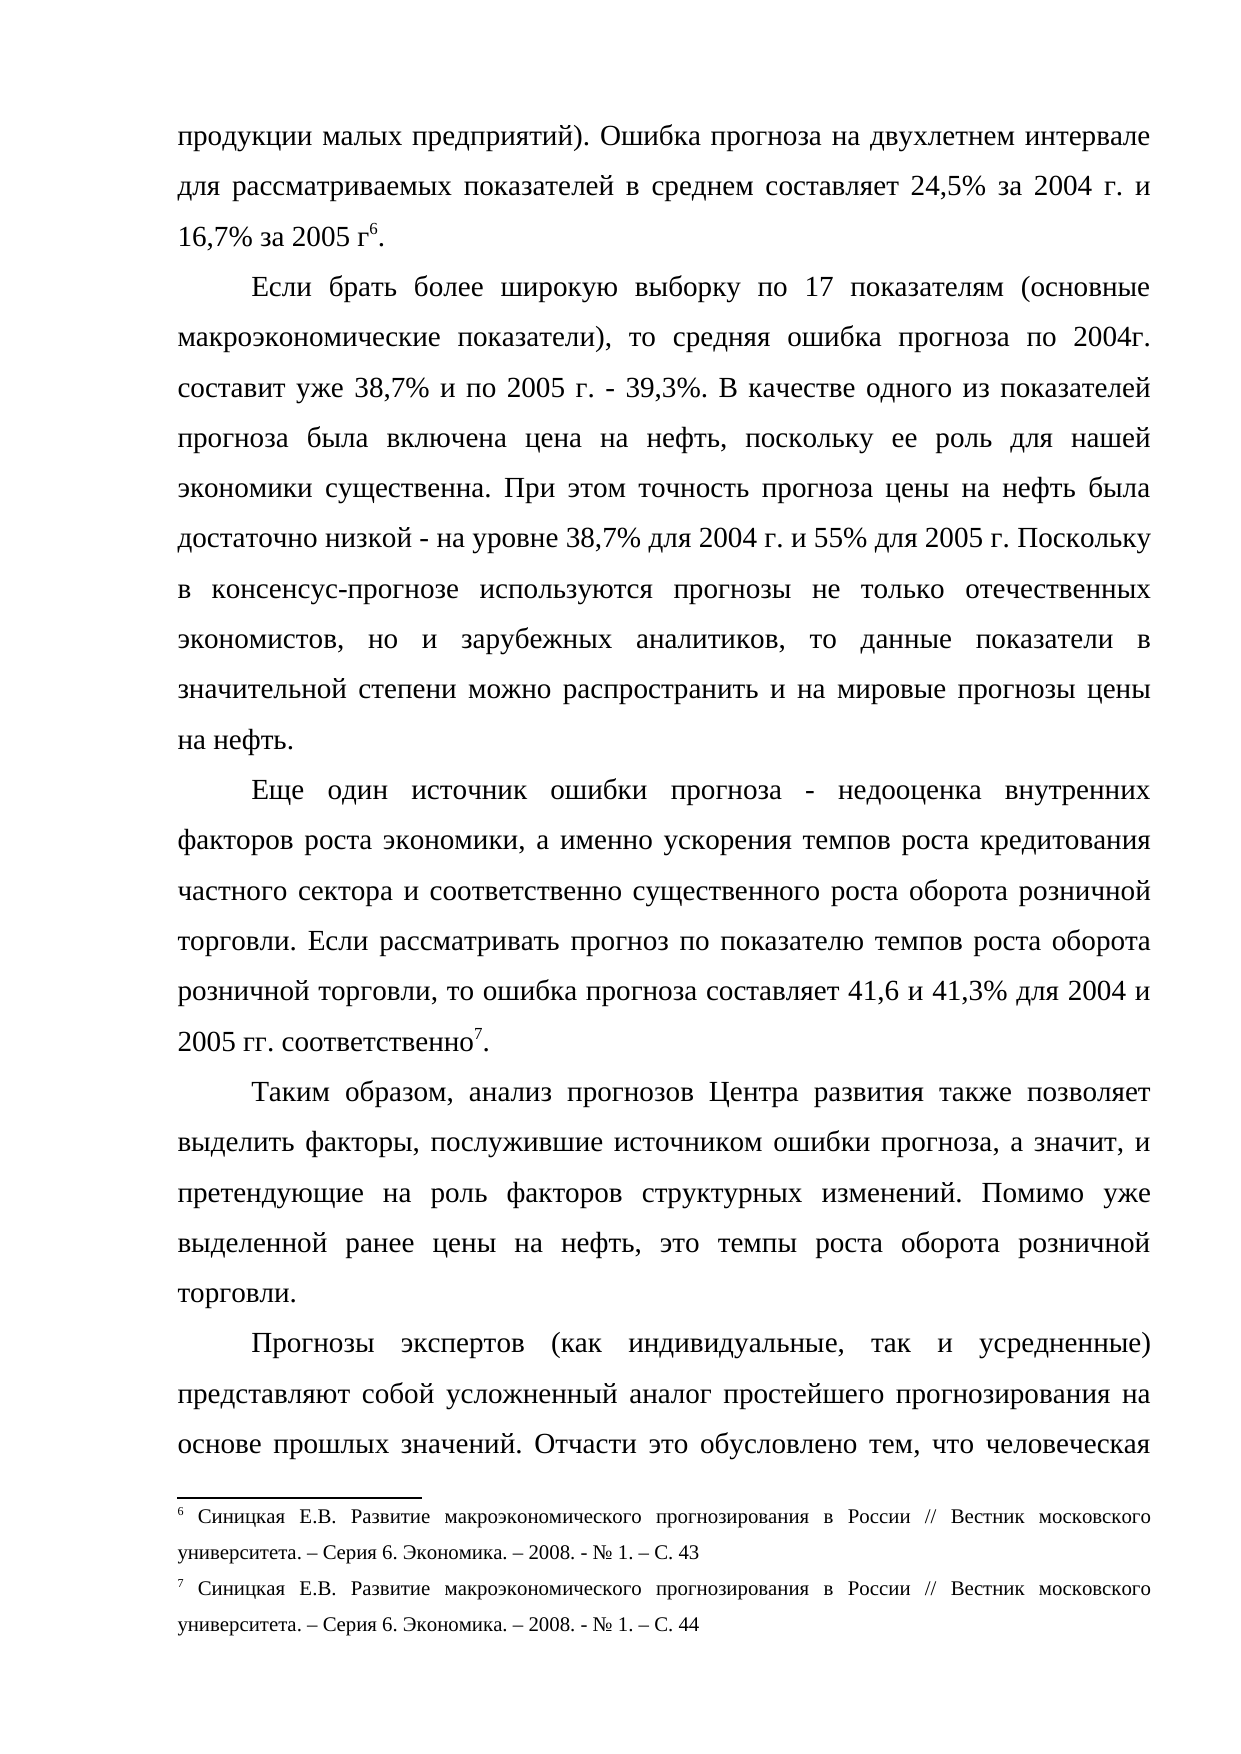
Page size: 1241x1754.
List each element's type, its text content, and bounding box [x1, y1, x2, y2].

text Если брать более широкую выборку по 17 показателям (основные макроэкономические показатели), то средняя ошибка прогноза по 2004г. составит уже 38,7% и по . - 39,3%. В качестве одного из показателей прогноза была включена цена на нефть, поскольку ее роль для нашей экономики существенна. При этом точность прогноза цены на нефть была достаточно низкой - на уровне 38,7% для . и 55% для . Поскольку в консенсус-прогнозе используются прогнозы не только отечественных экономистов, но и зарубежных аналитиков, то данные показатели в значительной степени можно распространить и на мировые прогнозы цены на нефть. [177, 269, 1152, 755]
text Еще один источник ошибки прогноза - недооценка внутренних факторов роста экономики, а именно ускорения темпов роста кредитования частного сектора и соответственно существенного роста оборота розничной торговли. Если рассматривать прогноз по показателю темпов роста оборота розничной торговли, то ошибка прогноза составляет 41,6 и 41,3% для 2004 и 2005 гг. соответственно. [177, 772, 1152, 1057]
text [177, 118, 1152, 252]
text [177, 1326, 1152, 1460]
text Таким образом, анализ прогнозов Центра развития также позволяет выделить факторы, послужившие источником ошибки прогноза, а значит, и претендующие на роль факторов структурных изменений. Помимо уже выделенной ранее цены на нефть, это темпы роста оборота розничной торговли. [177, 1074, 1152, 1309]
